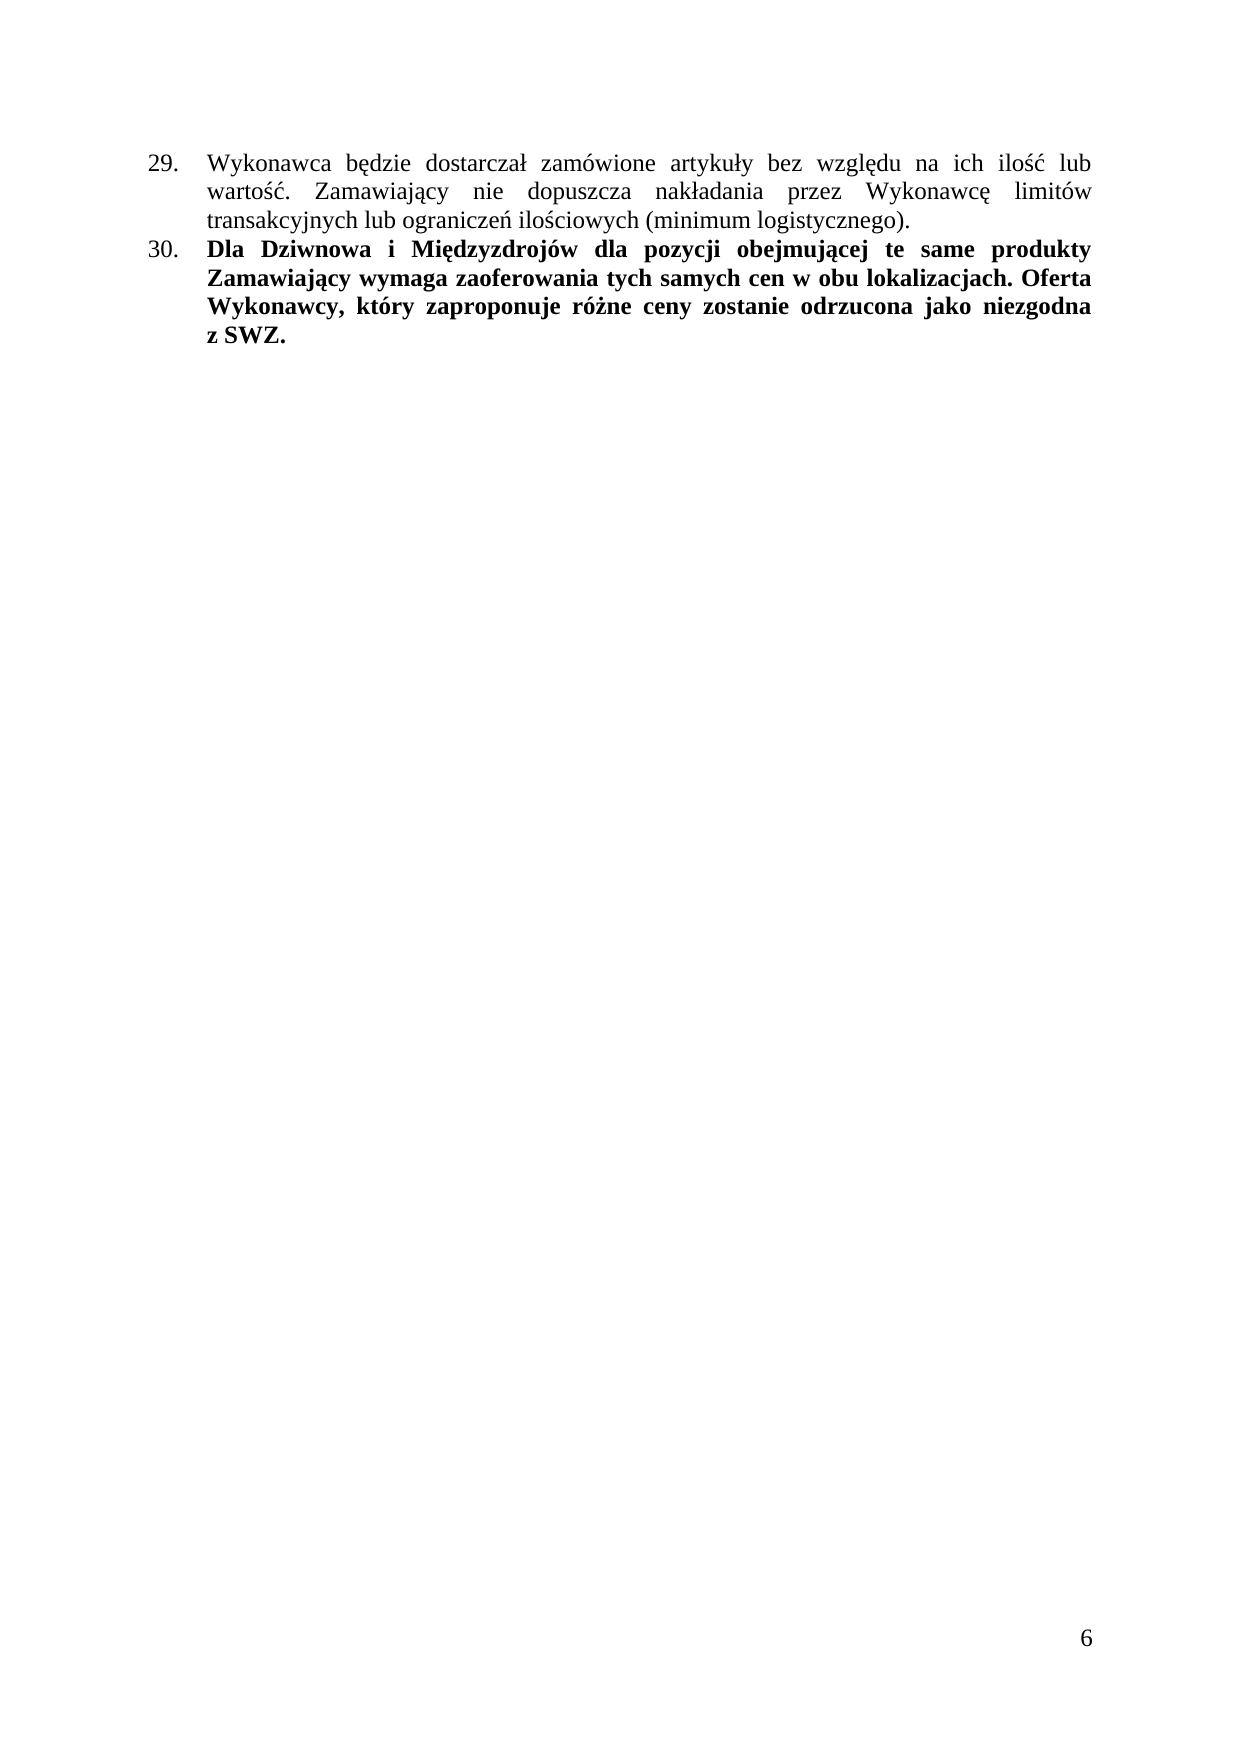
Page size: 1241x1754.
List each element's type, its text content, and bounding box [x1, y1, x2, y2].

list Dla Dziwnowa i Międzyzdrojów dla pozycji obejmującej te same produkty Zamawiający wymaga zaoferowania tych samych cen w obu lokalizacjach. Oferta Wykonawcy, który zaproponuje różne ceny zostanie odrzucona jako niezgodna z SWZ. [148, 234, 1093, 349]
list Wykonawca będzie dostarczał zamówione artykuły bez względu na ich ilość lub wartość. Zamawiający nie dopuszcza nakładania przez Wykonawcę limitów transakcyjnych lub ograniczeń ilościowych (minimum logistycznego). [148, 148, 1093, 234]
